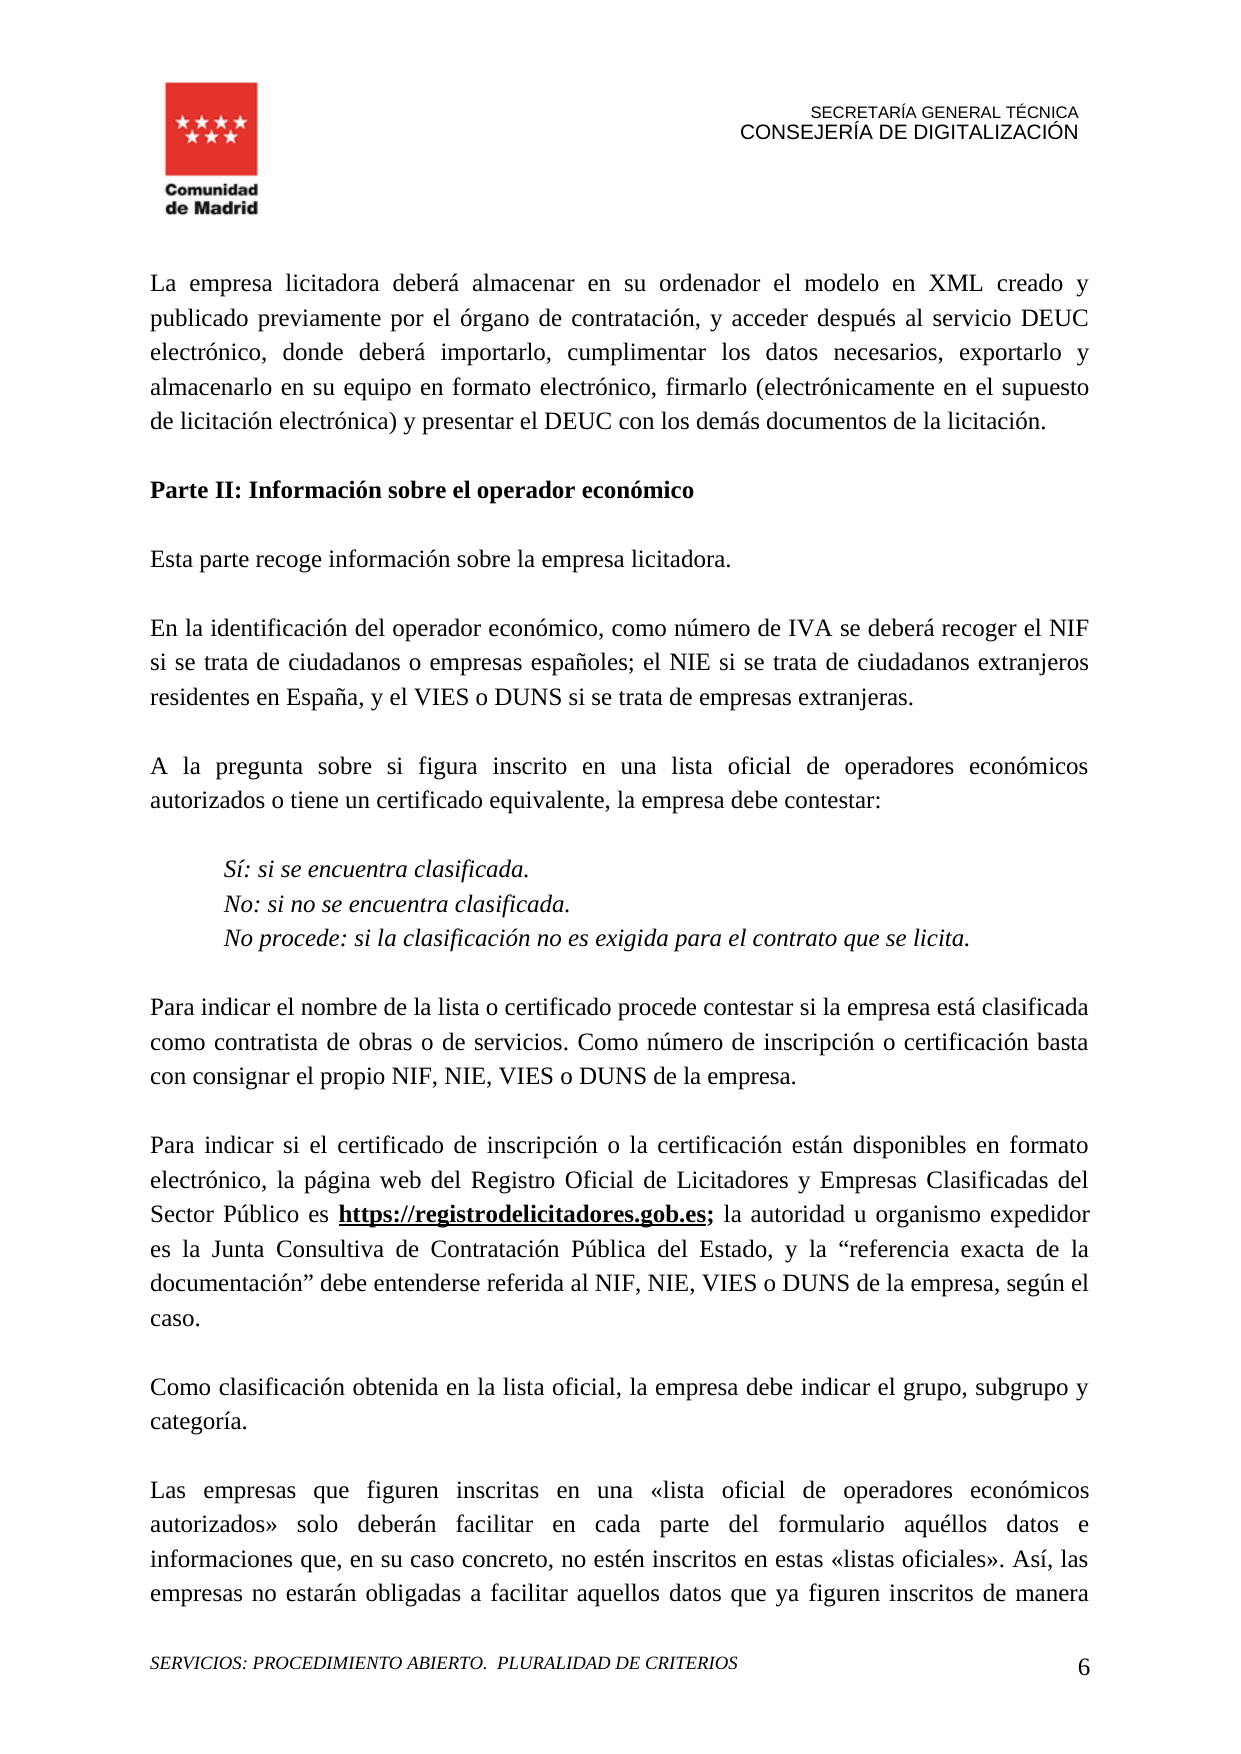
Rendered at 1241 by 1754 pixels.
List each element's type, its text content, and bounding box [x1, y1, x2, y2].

text No: si no se encuentra clasificada. [150, 889, 1090, 918]
text Parte II: Información sobre el operador económico [150, 475, 1090, 504]
text Esta parte recoge información sobre la empresa licitadora. [150, 544, 1090, 573]
text Como clasificación obtenida en la lista oficial, la empresa debe indicar el grupo, subgrupo y categoría. [150, 1372, 1090, 1435]
text Para indicar el nombre de la lista o certificado procede contestar si la empresa está clasificada como contratista de obras o de servicios. Como número de inscripción o certificación basta con consignar el propio NIF, NIE, VIES o DUNS de la empresa. [150, 992, 1090, 1090]
text Sí: si se encuentra clasificada. [150, 854, 1090, 883]
text A la pregunta sobre si figura inscrito en una lista oficial de operadores económicos autorizados o tiene un certificado equivalente, la empresa debe contestar: [150, 751, 1090, 814]
picture [161, 81, 262, 217]
text La empresa licitadora deberá almacenar en su ordenador el modelo en XML creado y publicado previamente por el órgano de contratación, y acceder después al servicio DEUC electrónico, donde deberá importarlo, cumplimentar los datos necesarios, exportarlo y almacenarlo en su equipo en formato electrónico, firmarlo (electrónicamente en el supuesto de licitación electrónica) y presentar el DEUC con los demás documentos de la licitación. [150, 268, 1090, 435]
text En la identificación del operador económico, como número de IVA se deberá recoger el NIF si se trata de ciudadanos o empresas españoles; el NIE si se trata de ciudadanos extranjeros residentes en España, y el VIES o DUNS si se trata de empresas extranjeras. [150, 613, 1090, 711]
text No procede: si la clasificación no es exigida para el contrato que se licita. [150, 923, 1090, 952]
text Para indicar si el certificado de inscripción o la certificación están disponibles en formato electrónico, la página web del Registro Oficial de Licitadores y Empresas Clasificadas del Sector Público es https://registrodelicitadores.gob.es; la autoridad u organismo expedidor es la Junta Consultiva de Contratación Pública del Estado, y la “referencia exacta de la documentación” debe entenderse referida al NIF, NIE, VIES o DUNS de la empresa, según el caso. [150, 1130, 1090, 1331]
